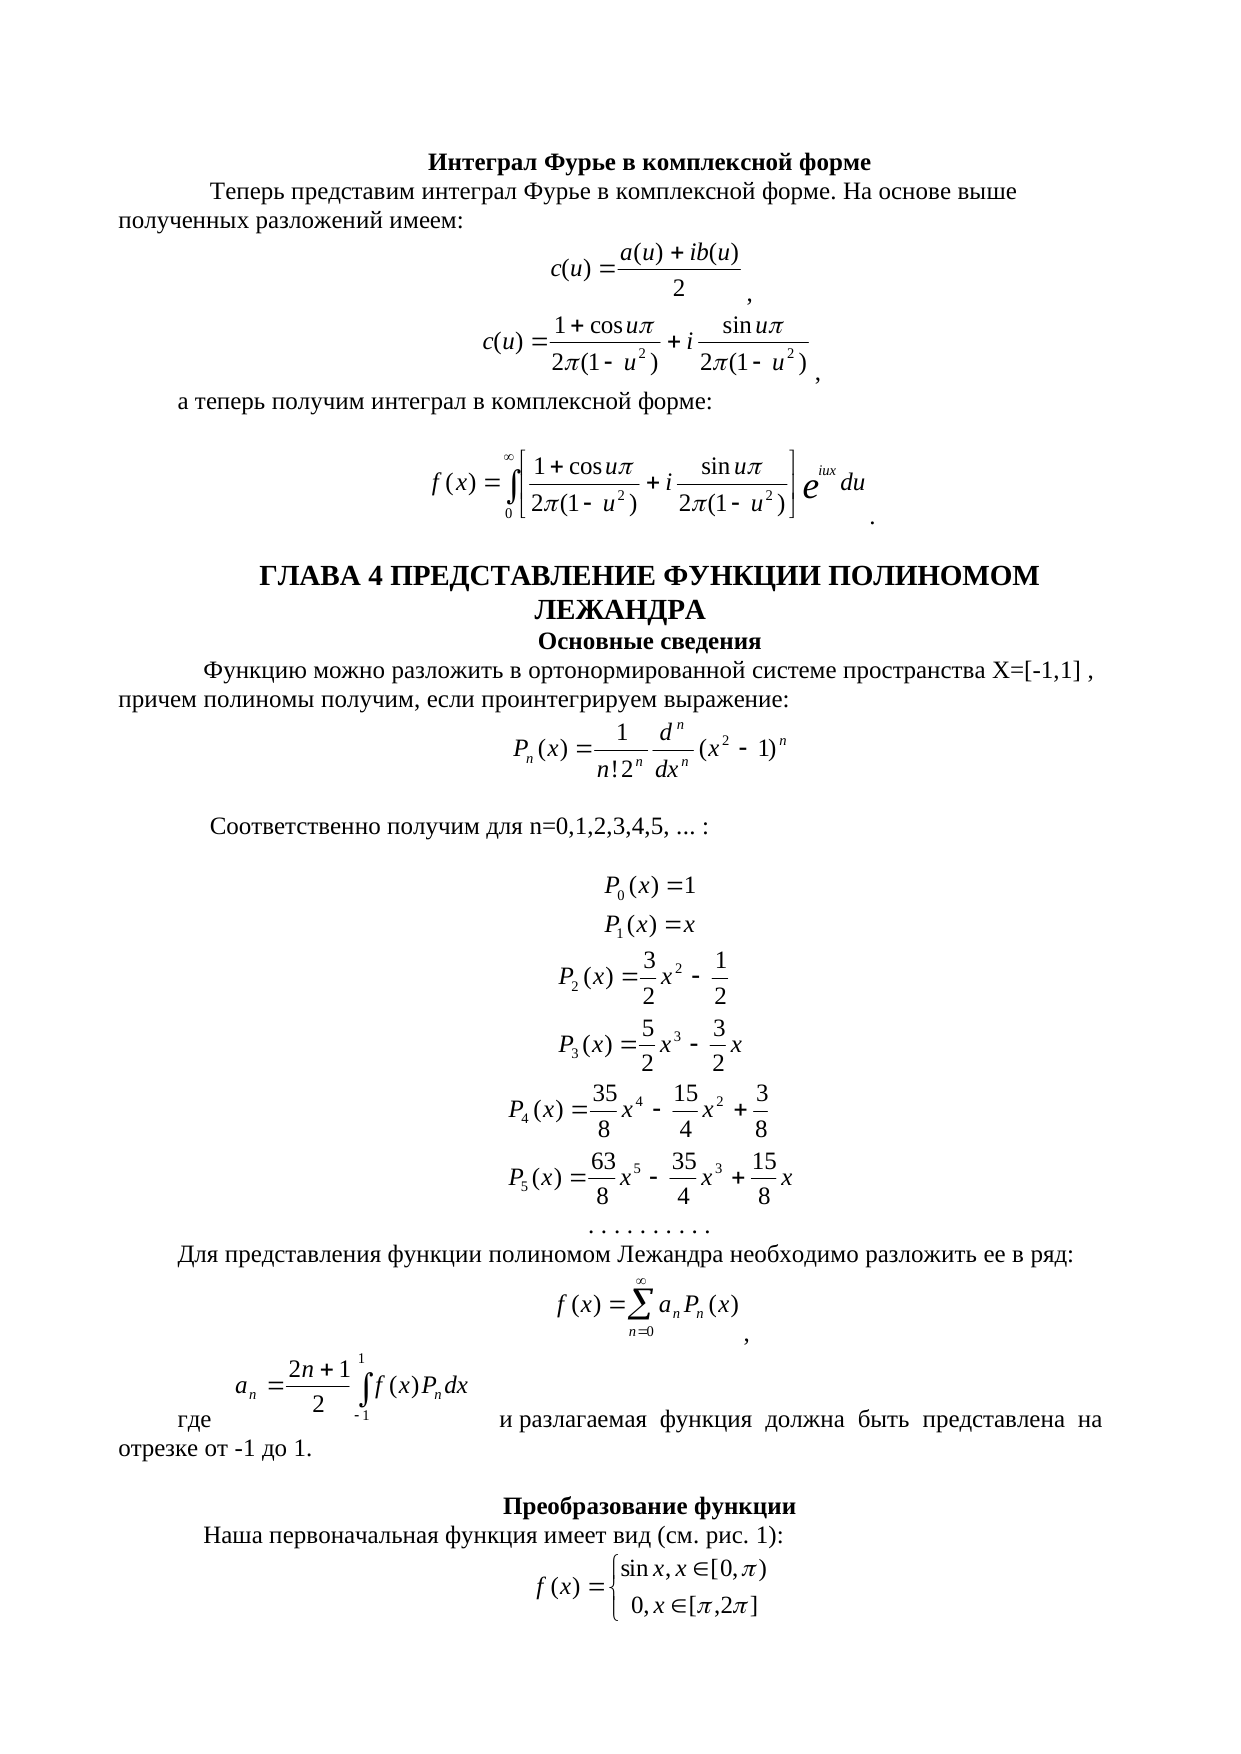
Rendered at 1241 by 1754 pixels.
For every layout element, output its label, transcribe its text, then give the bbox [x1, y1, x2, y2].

text Для представления функции полиномом Лежандра необходимо разложить ее в ряд: [118, 1239, 1122, 1268]
text а теперь получим интеграл в комплексной форме: [118, 386, 1122, 415]
text Соответственно получим для n=0,1,2,3,4,5, ... : [118, 811, 1122, 840]
text где и разлагаемая функция должна быть представлена на отрезке от -1 до 1. [118, 1347, 1122, 1462]
text Основные сведения [118, 626, 1122, 655]
text . [118, 444, 1122, 530]
text , [118, 234, 1122, 307]
text Наша первоначальная функция имеет вид (см. рис. 1): [118, 1520, 1122, 1549]
text Функцию можно разложить в ортонормированной системе пространства X=[-1,1] , причем полиномы получим, если проинтегрируем выражение: [118, 655, 1122, 713]
text Теперь представим интеграл Фурье в комплексной форме. На основе выше полученных разложений имеем: [118, 176, 1122, 234]
text , [118, 307, 1122, 386]
text , [118, 1268, 1122, 1347]
text Преобразование функции [118, 1491, 1122, 1520]
text ГЛАВА 4 ПРЕДСТАВЛЕНИЕ ФУНКЦИИ ПОЛИНОМОМ ЛЕЖАНДРА [118, 559, 1122, 626]
text Интеграл Фурье в комплексной форме [118, 147, 1122, 176]
text . . . . . . . . . . [118, 1210, 1122, 1239]
